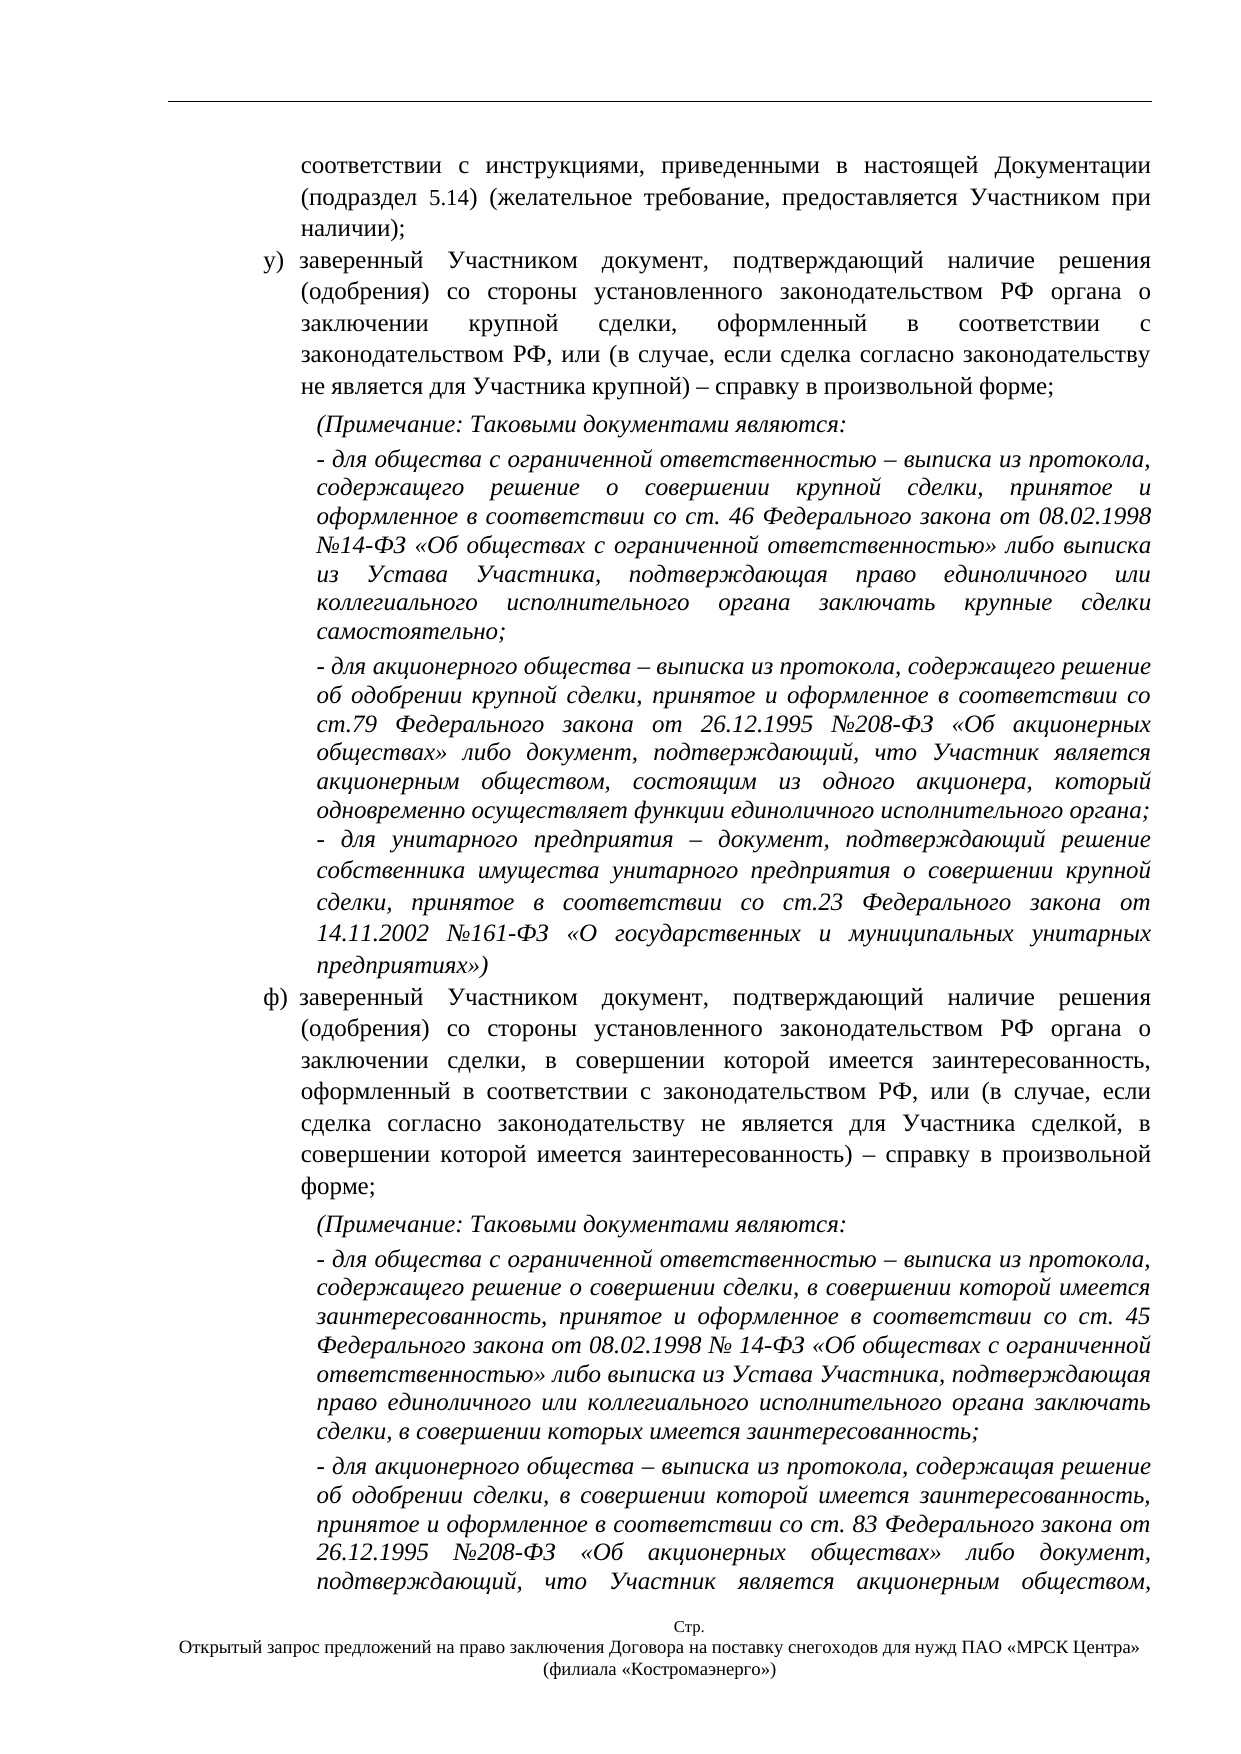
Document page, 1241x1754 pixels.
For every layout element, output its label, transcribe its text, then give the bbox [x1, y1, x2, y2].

list - для акционерного общества – выписка из протокола, содержащего решение об одобрении крупной сделки, принятое и оформленное в соответствии со ст.79 Федерального закона от 26.12.1995 №208-ФЗ «Об акционерных обществах» либо документ, подтверждающий, что Участник является акционерным обществом, состоящим из одного акционера, который одновременно осуществляет функции единоличного исполнительного органа; [316, 651, 1152, 824]
list - для унитарного предприятия – документ, подтверждающий решение собственника имущества унитарного предприятия о совершении крупной сделки, принятое в соответствии со ст.23 Федерального закона от 14.11.2002 №161-ФЗ «О государственных и муниципальных унитарных предприятиях») [316, 824, 1152, 979]
list заверенный Участником документ, подтверждающий наличие решения (одобрения) со стороны установленного законодательством РФ органа о заключении крупной сделки, оформленный в соответствии с законодательством РФ, или (в случае, если сделка согласно законодательству не является для Участника крупной) – справку в произвольной форме; [263, 245, 1152, 400]
list (Примечание: Таковыми документами являются: [316, 409, 1152, 437]
list (Примечание: Таковыми документами являются: [316, 1209, 1152, 1237]
list заверенный Участником документ, подтверждающий наличие решения (одобрения) со стороны установленного законодательством РФ органа о заключении сделки, в совершении которой имеется заинтересованность, оформленный в соответствии с законодательством РФ, или (в случае, если сделка согласно законодательству не является для Участника сделкой, в совершении которой имеется заинтересованность) – справку в произвольной форме; [263, 982, 1152, 1200]
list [316, 1451, 1152, 1595]
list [263, 150, 1152, 242]
list - для общества с ограниченной ответственностью – выписка из протокола, содержащего решение о совершении крупной сделки, принятое и оформленное в соответствии со ст. 46 Федерального закона от 08.02.1998 №14-ФЗ «Об обществах с ограниченной ответственностью» либо выписка из Устава Участника, подтверждающая право единоличного или коллегиального исполнительного органа заключать крупные сделки самостоятельно; [316, 444, 1152, 645]
list - для общества с ограниченной ответственностью – выписка из протокола, содержащего решение о совершении сделки, в совершении которой имеется заинтересованность, принятое и оформленное в соответствии со ст. 45 Федерального закона от 08.02.1998 № 14-ФЗ «Об обществах с ограниченной ответственностью» либо выписка из Устава Участника, подтверждающая право единоличного или коллегиального исполнительного органа заключать сделки, в совершении которых имеется заинтересованность; [316, 1244, 1152, 1445]
